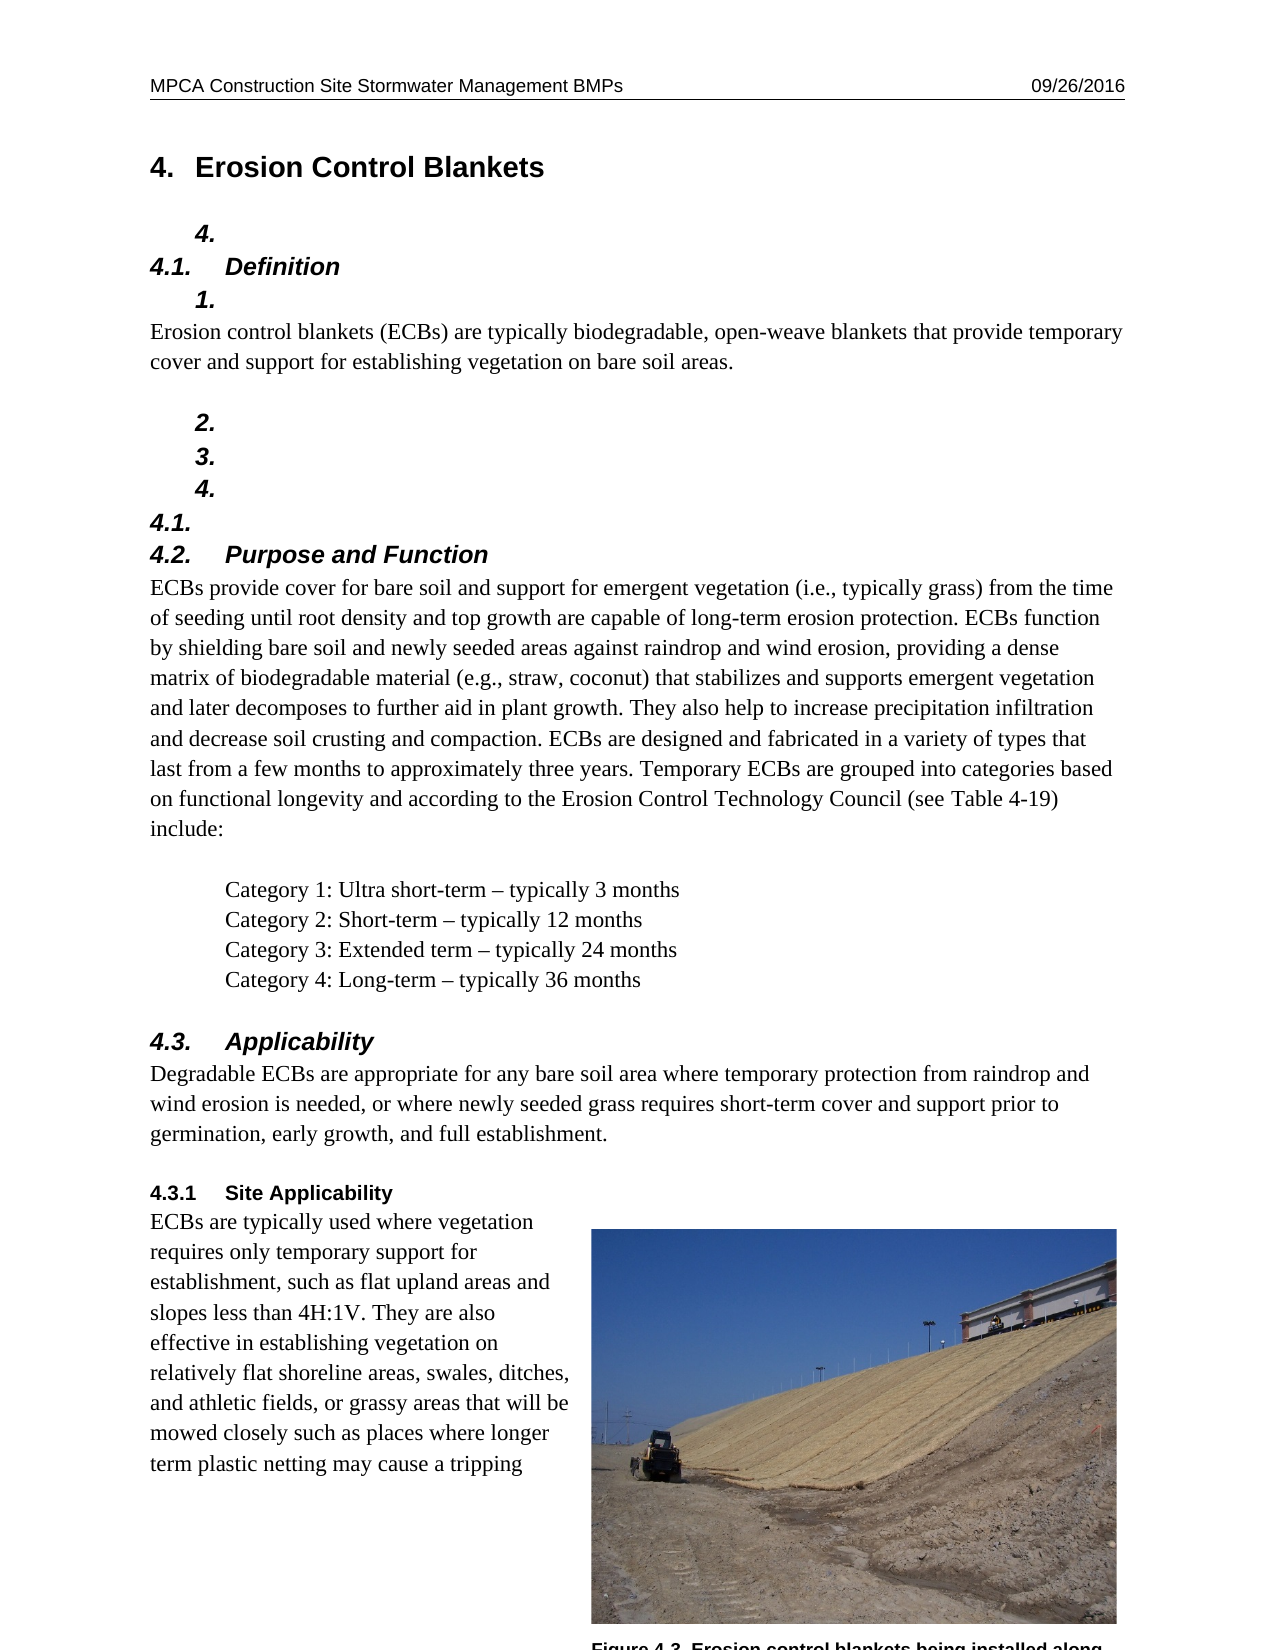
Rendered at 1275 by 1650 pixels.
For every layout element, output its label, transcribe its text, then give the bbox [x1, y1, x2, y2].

subtitle Applicability [150, 1027, 1125, 1055]
text Category 2: Short-term – typically 12 months [225, 906, 1125, 932]
subtitle 4.3.1 Site Applicability [150, 1181, 1125, 1204]
subtitle Purpose and Function [150, 541, 1125, 569]
text Category 1: Ultra short-term – typically 3 months [225, 876, 1125, 902]
text Category 3: Extended term – typically 24 months [225, 936, 1125, 962]
subtitle Definition [150, 252, 1125, 281]
picture [591, 1229, 1117, 1624]
subtitle Erosion Control Blankets [150, 150, 1125, 183]
text Category 4: Long-term – typically 36 months [225, 966, 1125, 993]
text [150, 1208, 1125, 1476]
text Degradable ECBs are appropriate for any bare soil area where temporary protection from raindrop and wind erosion is needed, or where newly seeded grass requires short-term cover and support prior to germination, early growth, and full establishment. [150, 1060, 1125, 1146]
text Erosion control blankets (ECBs) are typically biodegradable, open-weave blankets that provide temporary cover and support for establishing vegetation on bare soil areas. [150, 318, 1125, 374]
